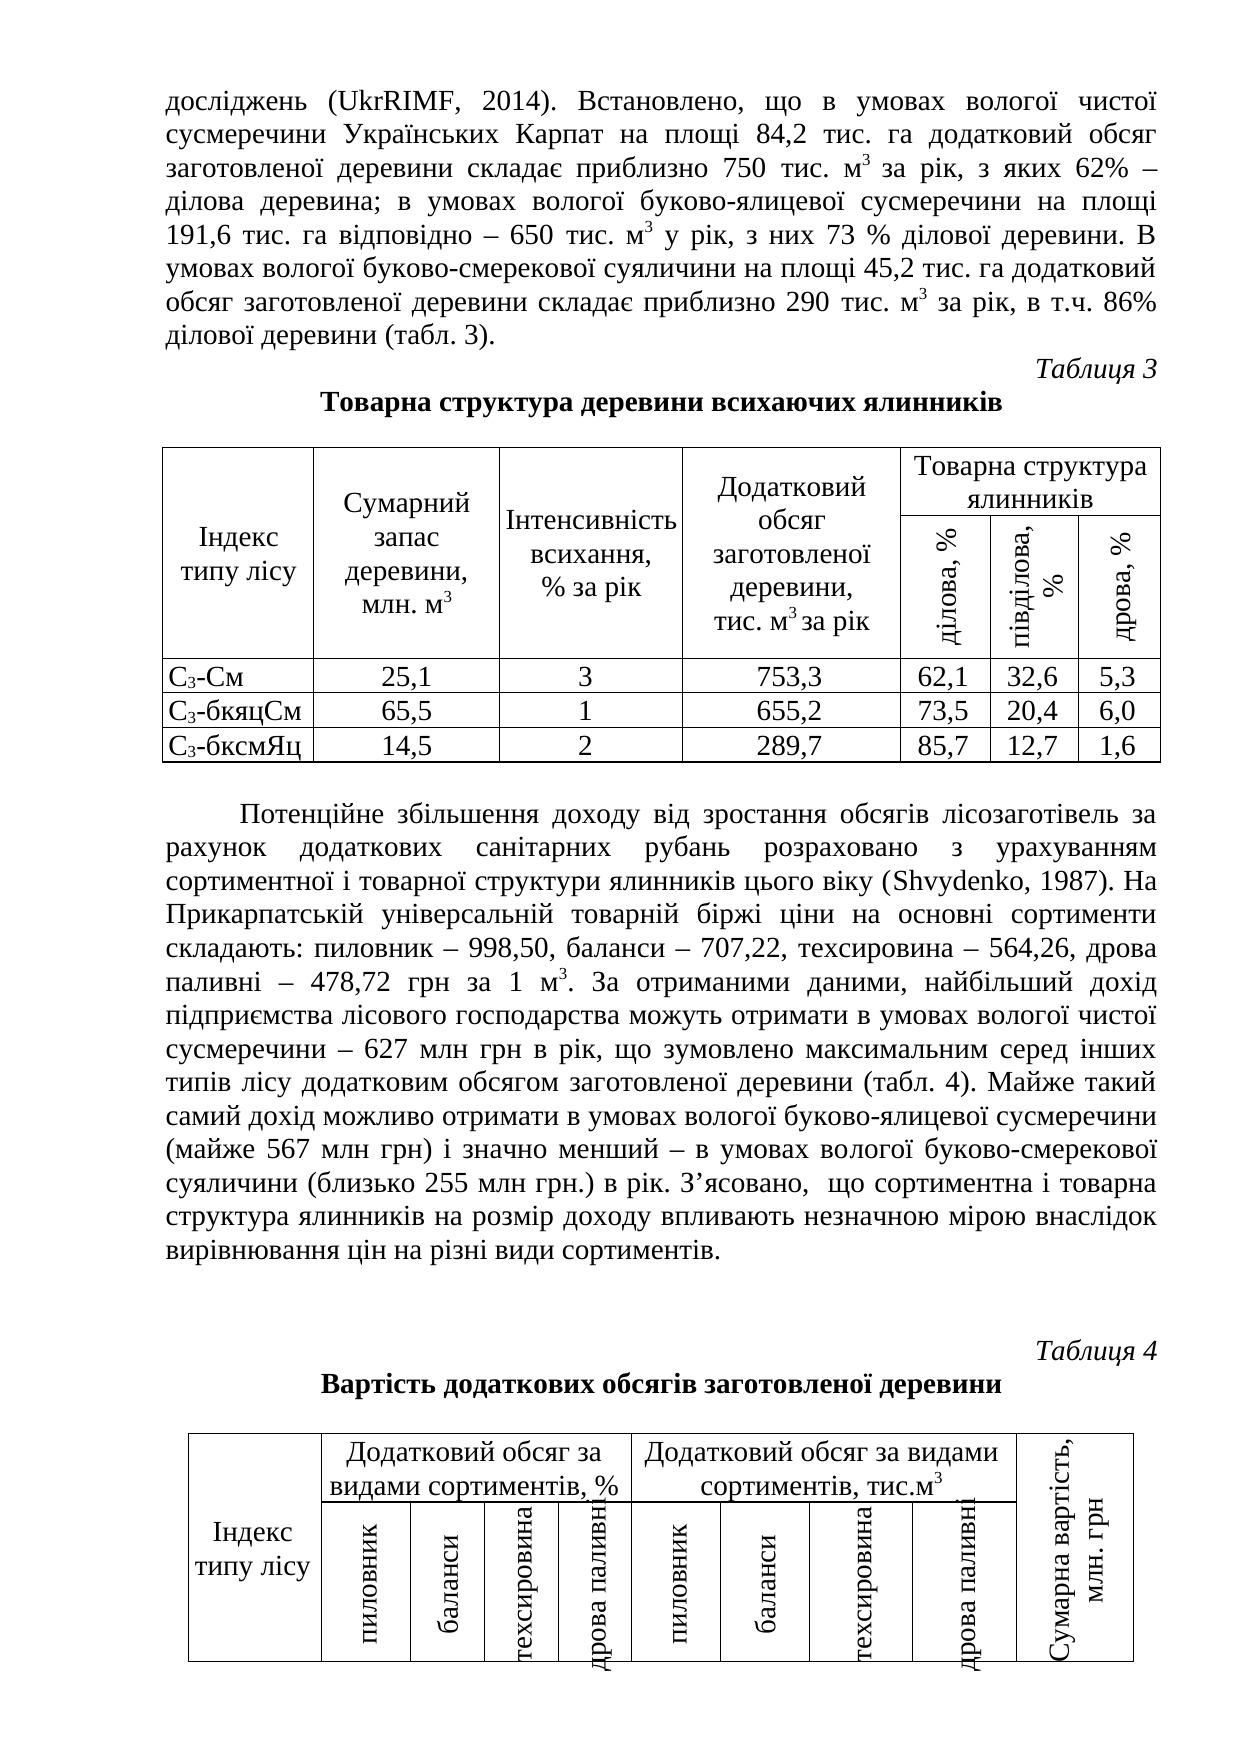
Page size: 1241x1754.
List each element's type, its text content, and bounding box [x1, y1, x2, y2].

table_cell 25,1 [314, 659, 499, 692]
table_cell дрова паливні [913, 1503, 1016, 1661]
table_header Додатковий обсяг заготовленої деревини, тис. м3 за рік [683, 448, 900, 658]
table_cell дрова, % [1079, 516, 1160, 658]
table_cell 20,4 [991, 693, 1078, 727]
table_header Сумарна вартість, млн. грн [1017, 1434, 1133, 1661]
table_cell 3 [500, 659, 682, 692]
table_cell 6,0 [1079, 693, 1160, 727]
table_header Інтенсивність всихання, % за рік [500, 448, 682, 658]
table_header Додатковий обсяг за видами сортиментів, тис.м3 [632, 1434, 1016, 1501]
table_cell 2 [500, 728, 682, 761]
text Товарна структура деревини всихаючих ялинників [165, 384, 1157, 418]
table_cell 289,7 [683, 728, 900, 761]
table_cell пиловник [632, 1503, 720, 1661]
table_cell баланси [721, 1503, 809, 1661]
text Потенційне збільшення доходу від зростання обсягів лісозаготівель за рахунок додаткових санітарних рубань розраховано з урахуванням сортиментної і товарної структури ялинників цього віку (Shvydenko, 1987). На Прикарпатській універсальній товарній біржі ціни на основні сортименти складають: пиловник – 998,50, баланси – 707,22, техсировина – 564,26, дрова паливні – 478,72 грн за 1 м3. За отриманими даними, найбільший дохід підприємства лісового господарства можуть отримати в умовах вологої чистої сусмеречини – 627 млн грн в рік, що зумовлено максимальним серед інших типів лісу додатковим обсягом заготовленої деревини (табл. 4). Майже такий самий дохід можливо отримати в умовах вологої буково-ялицевої сусмеречини (майже 567 млн грн) і значно менший – в умовах вологої буково-смерекової суяличини (близько 255 млн грн.) в рік. З’ясовано, що сортиментна і товарна структура ялинників на розмір доходу впливають незначною мірою внаслідок вирівнювання цін на різні види сортиментів. [165, 796, 1157, 1266]
table_cell 14,5 [314, 728, 499, 761]
table_cell техсировина [485, 1503, 558, 1661]
table_cell 65,5 [314, 693, 499, 727]
table_cell пиловник [322, 1503, 410, 1661]
text Таблиця 4 [165, 1333, 1157, 1366]
table_header Товарна структура ялинників [901, 448, 1160, 515]
text Таблиця 3 [165, 351, 1157, 384]
table_cell 85,7 [901, 728, 990, 761]
table_cell 5,3 [1079, 659, 1160, 692]
table_cell С3-См [163, 659, 313, 692]
table_cell 1,6 [1079, 728, 1160, 761]
table_cell 73,5 [901, 693, 990, 727]
table_cell С3-бкяцСм [163, 693, 313, 727]
table_cell 753,3 [683, 659, 900, 692]
table_cell 62,1 [901, 659, 990, 692]
table_cell 32,6 [991, 659, 1078, 692]
table_cell техсировина [810, 1503, 912, 1661]
table_cell 1 [500, 693, 682, 727]
table_cell півділова, % [991, 516, 1078, 658]
table_cell ділова, % [901, 516, 990, 658]
table_header Сумарний запас деревини, млн. м3 [314, 448, 499, 658]
table_header Індекс типу лісу [163, 448, 313, 658]
table_cell 12,7 [991, 728, 1078, 761]
text Вартість додаткових обсягів заготовленої деревини [165, 1366, 1157, 1400]
table_header Індекс типу лісу [189, 1434, 321, 1661]
table_cell дрова паливні [559, 1503, 631, 1661]
table_cell 655,2 [683, 693, 900, 727]
table_header Додатковий обсяг за видами сортиментів, % [322, 1434, 631, 1501]
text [165, 83, 1157, 351]
table_cell баланси [411, 1503, 484, 1661]
table_cell C3-бксмЯц [163, 728, 313, 761]
